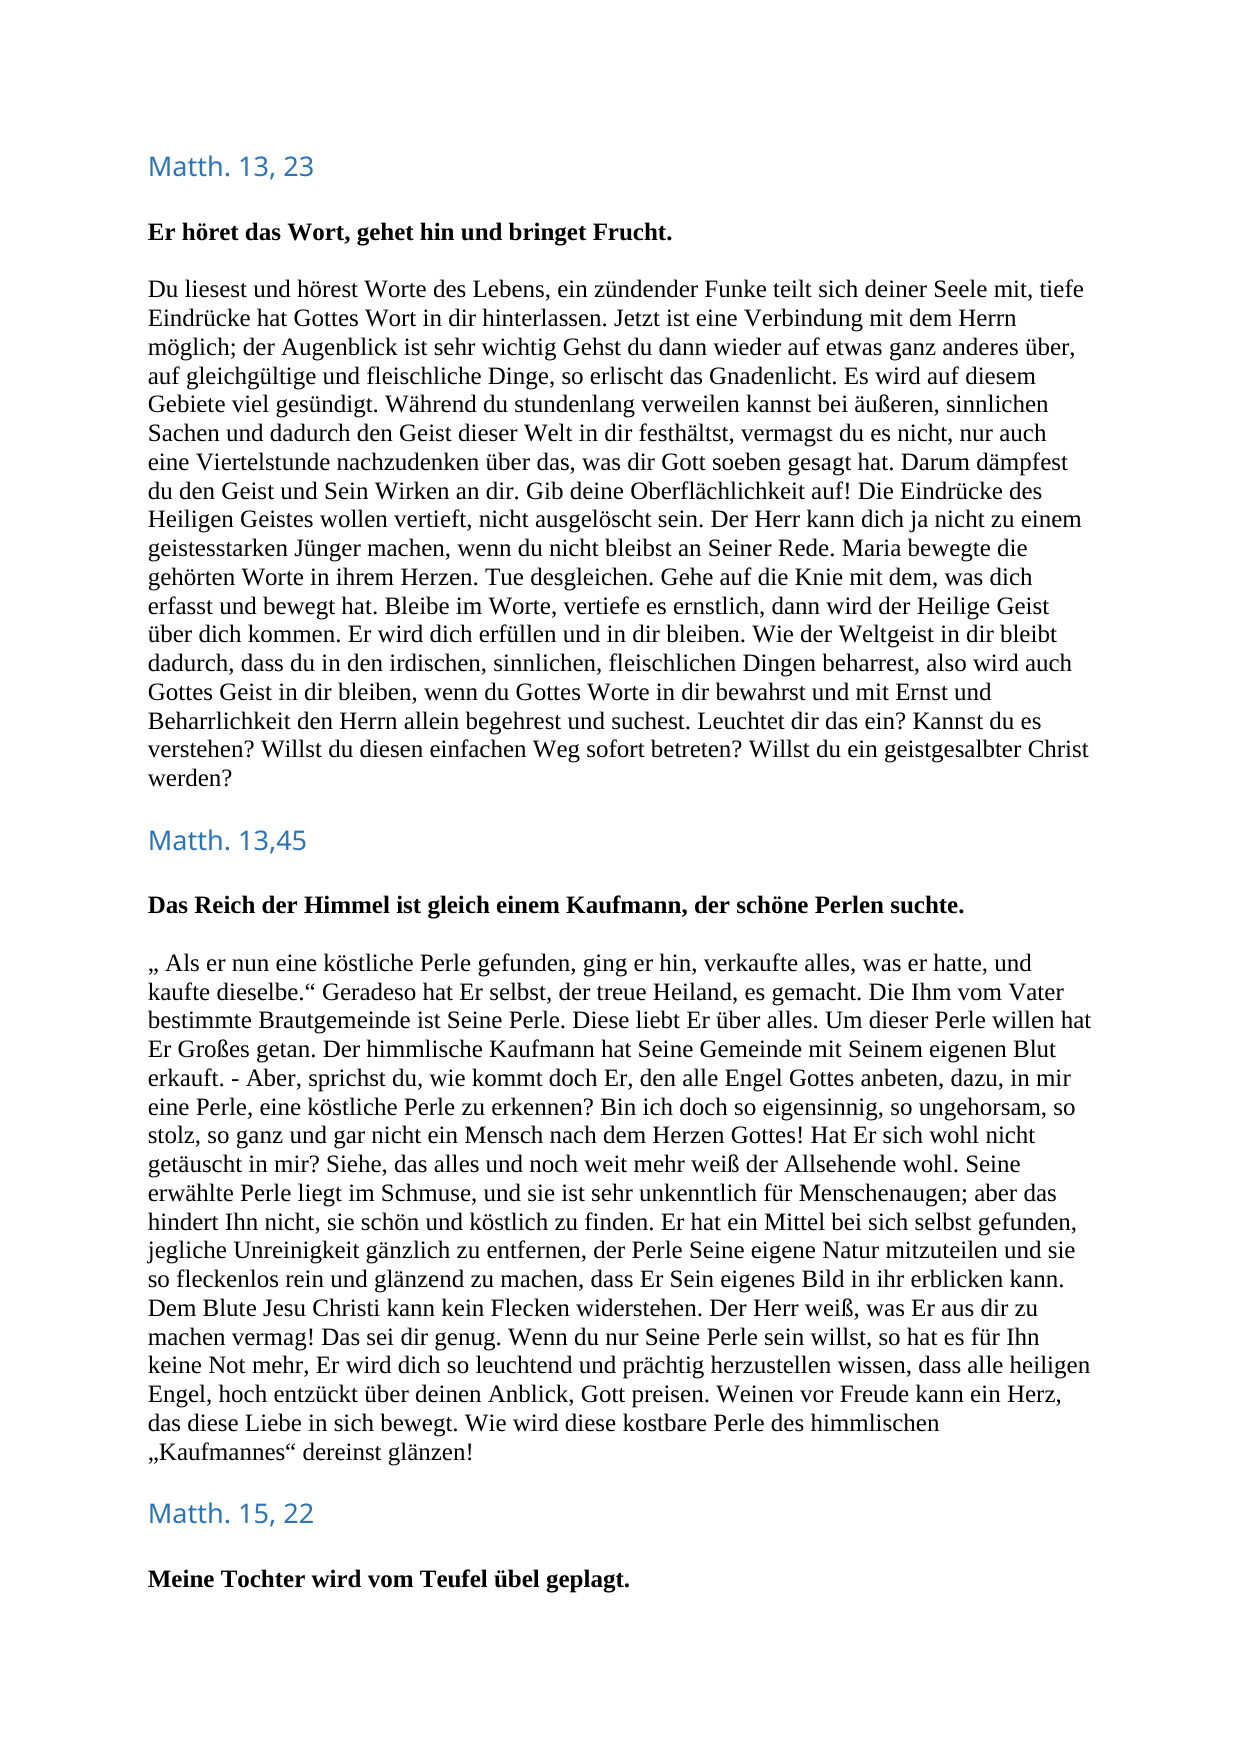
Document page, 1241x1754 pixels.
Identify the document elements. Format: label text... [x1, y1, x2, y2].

subtitle Matth. 13,45 [148, 821, 1093, 858]
subtitle Matth. 13, 23 [148, 148, 1093, 184]
text „ Als er nun eine köstliche Perle gefunden, ging er hin, verkaufte alles, was er hatte, und kaufte dieselbe.“ Geradeso hat Er selbst, der treue Heiland, es gemacht. Die Ihm vom Vater bestimmte Brautgemeinde ist Seine Perle. Diese liebt Er über alles. Um dieser Perle willen hat Er Großes getan. Der himmlische Kaufmann hat Seine Gemeinde mit Seinem eigenen Blut erkauft. - Aber, sprichst du, wie kommt doch Er, den alle Engel Gottes anbeten, dazu, in mir eine Perle, eine köstliche Perle zu erkennen? Bin ich doch so eigensinnig, so ungehorsam, so stolz, so ganz und gar nicht ein Mensch nach dem Herzen Gottes! Hat Er sich wohl nicht getäuscht in mir? Siehe, das alles und noch weit mehr weiß der Allsehende wohl. Seine erwählte Perle liegt im Schmuse, und sie ist sehr unkenntlich für Menschenaugen; aber das hindert Ihn nicht, sie schön und köstlich zu finden. Er hat ein Mittel bei sich selbst gefunden, jegliche Unreinigkeit gänzlich zu entfernen, der Perle Seine eigene Natur mitzuteilen und sie so fleckenlos rein und glänzend zu machen, dass Er Sein eigenes Bild in ihr erblicken kann. Dem Blute Jesu Christi kann kein Flecken widerstehen. Der Herr weiß, was Er aus dir zu machen vermag! Das sei dir genug. Wenn du nur Seine Perle sein willst, so hat es für Ihn keine Not mehr, Er wird dich so leuchtend und prächtig herzustellen wissen, dass alle heiligen Engel, hoch entzückt über deinen Anblick, Gott preisen. Weinen vor Freude kann ein Herz, das diese Liebe in sich bewegt. Wie wird diese kostbare Perle des himmlischen „Kaufmannes“ dereinst glänzen! [148, 948, 1093, 1466]
text Das Reich der Himmel ist gleich einem Kaufmann, der schöne Perlen suchte. [148, 890, 1093, 919]
subtitle Matth. 15, 22 [148, 1495, 1093, 1532]
text Er höret das Wort, gehet hin und bringet Frucht. [148, 217, 1093, 245]
text Meine Tochter wird vom Teufel übel geplagt. [148, 1564, 1093, 1592]
text Du liesest und hörest Worte des Lebens, ein zündender Funke teilt sich deiner Seele mit, tiefe Eindrücke hat Gottes Wort in dir hinterlassen. Jetzt ist eine Verbindung mit dem Herrn möglich; der Augenblick ist sehr wichtig Gehst du dann wieder auf etwas ganz anderes über, auf gleichgültige und fleischliche Dinge, so erlischt das Gnadenlicht. Es wird auf diesem Gebiete viel gesündigt. Während du stundenlang verweilen kannst bei äußeren, sinnlichen Sachen und dadurch den Geist dieser Welt in dir festhältst, vermagst du es nicht, nur auch eine Viertelstunde nachzudenken über das, was dir Gott soeben gesagt hat. Darum dämpfest du den Geist und Sein Wirken an dir. Gib deine Oberflächlichkeit auf! Die Eindrücke des Heiligen Geistes wollen vertieft, nicht ausgelöscht sein. Der Herr kann dich ja nicht zu einem geistesstarken Jünger machen, wenn du nicht bleibst an Seiner Rede. Maria bewegte die gehörten Worte in ihrem Herzen. Tue desgleichen. Gehe auf die Knie mit dem, was dich erfasst und bewegt hat. Bleibe im Worte, vertiefe es ernstlich, dann wird der Heilige Geist über dich kommen. Er wird dich erfüllen und in dir bleiben. Wie der Weltgeist in dir bleibt dadurch, dass du in den irdischen, sinnlichen, fleischlichen Dingen beharrest, also wird auch Gottes Geist in dir bleiben, wenn du Gottes Worte in dir bewahrst und mit Ernst und Beharrlichkeit den Herrn allein begehrest und suchest. Leuchtet dir das ein? Kannst du es verstehen? Willst du diesen einfachen Weg sofort betreten? Willst du ein geistgesalbter Christ werden? [148, 274, 1093, 792]
